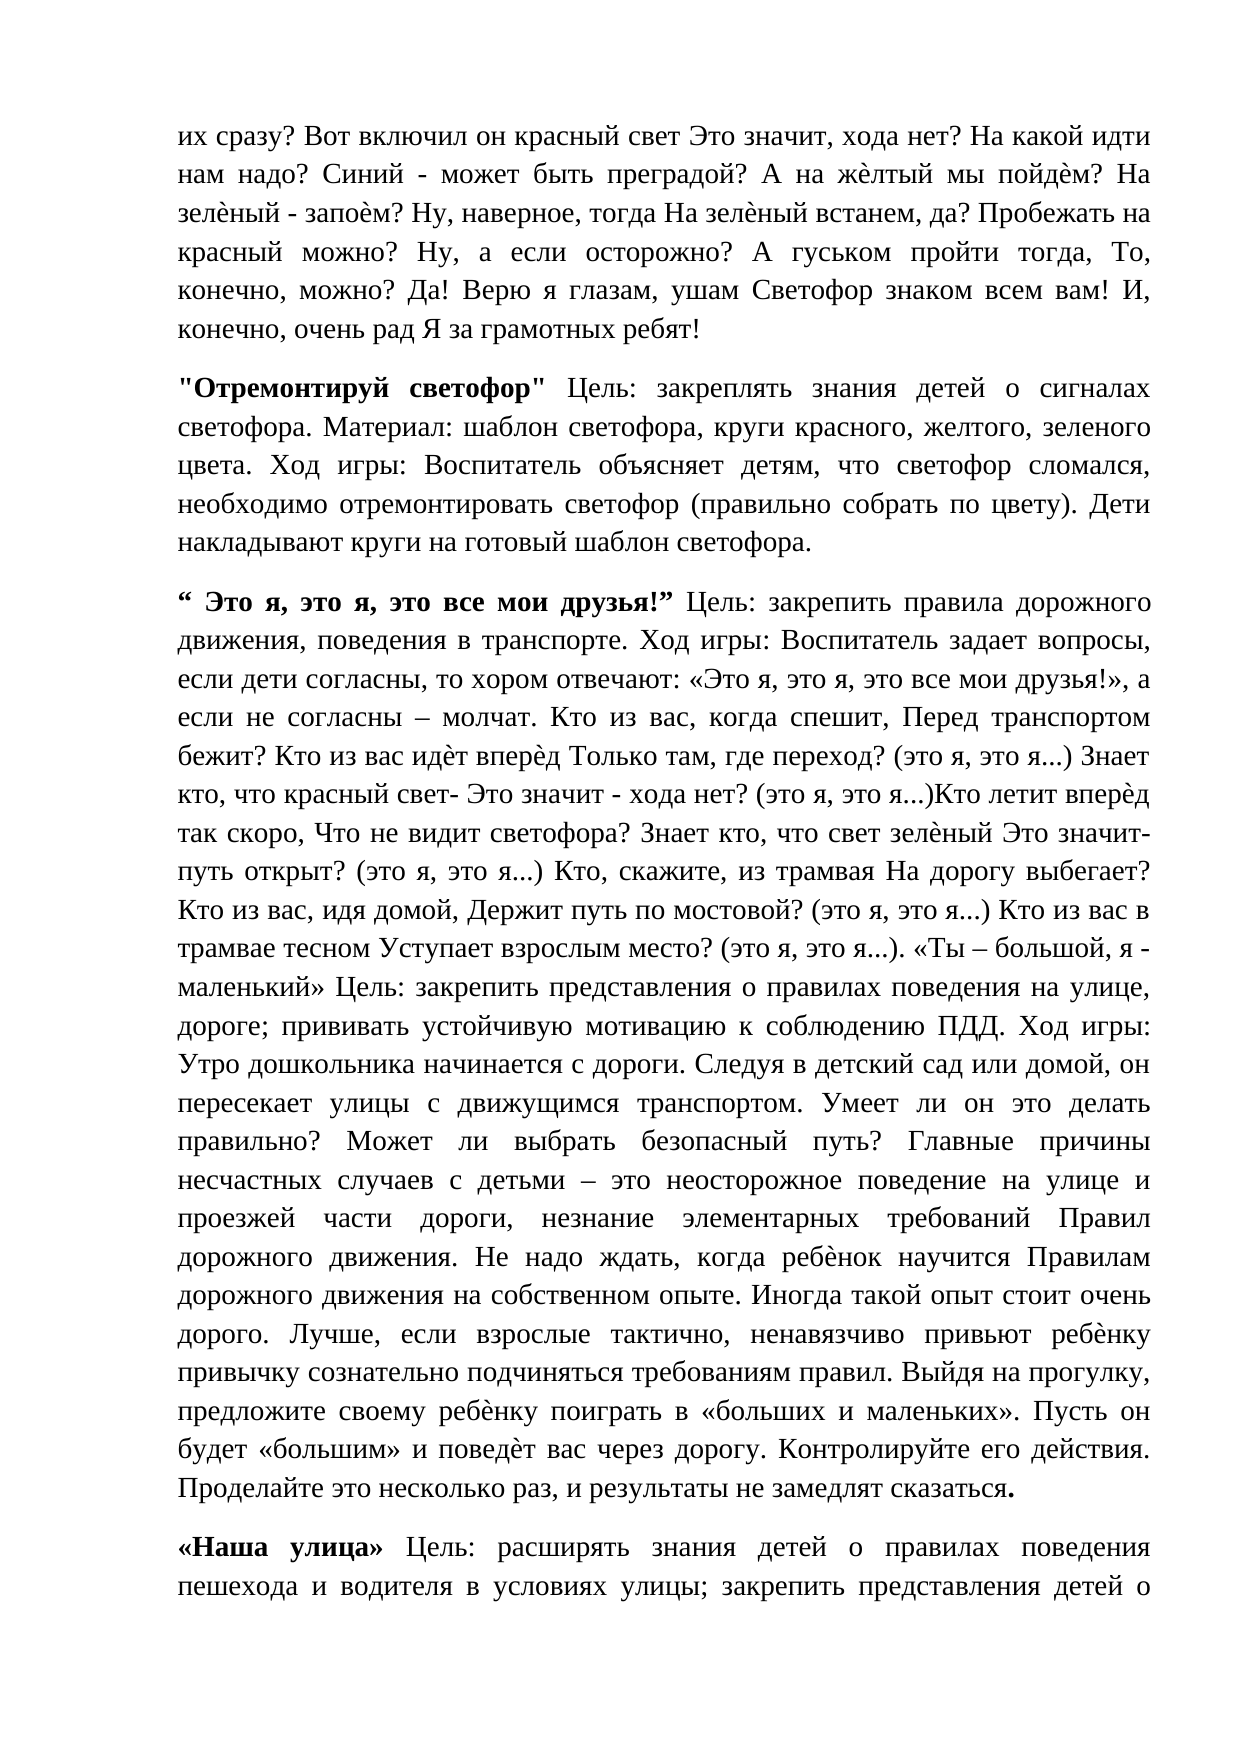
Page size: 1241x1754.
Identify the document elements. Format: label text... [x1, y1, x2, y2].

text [177, 118, 1152, 344]
text "Отремонтируй светофор" Цель: закреплять знания детей о сигналах светофора. Материал: шаблон светофора, круги красного, желтого, зеленого цвета. Ход игры: Воспитатель объясняет детям, что светофор сломался, необходимо отремонтировать светофор (правильно собрать по цвету). Дети накладывают круги на готовый шаблон светофора. [177, 370, 1152, 558]
text “ Это я, это я, это все мои друзья!” Цель: закрепить правила дорожного движения, поведения в транспорте. Ход игры: Воспитатель задает вопросы, если дети согласны, то хором отвечают: «Это я, это я, это все мои друзья!», а если не согласны – молчат. Кто из вас, когда спешит, Перед транспортом бежит? Кто из вас идѐт вперѐд Только там, где переход? (это я, это я...) Знает кто, что красный свет- Это значит - хода нет? (это я, это я...)Кто летит вперѐд так скоро, Что не видит светофора? Знает кто, что свет зелѐный Это значит- путь открыт? (это я, это я...) Кто, скажите, из трамвая На дорогу выбегает? Кто из вас, идя домой, Держит путь по мостовой? (это я, это я...) Кто из вас в трамвае тесном Уступает взрослым место? (это я, это я...). «Ты – большой, я - маленький» Цель: закрепить представления о правилах поведения на улице, дороге; прививать устойчивую мотивацию к соблюдению ПДД. Ход игры: Утро дошкольника начинается с дороги. Следуя в детский сад или домой, он пересекает улицы с движущимся транспортом. Умеет ли он это делать правильно? Может ли выбрать безопасный путь? Главные причины несчастных случаев с детьми – это неосторожное поведение на улице и проезжей части дороги, незнание элементарных требований Правил дорожного движения. Не надо ждать, когда ребѐнок научится Правилам дорожного движения на собственном опыте. Иногда такой опыт стоит очень дорого. Лучше, если взрослые тактично, ненавязчиво привьют ребѐнку привычку сознательно подчиняться требованиям правил. Выйдя на прогулку, предложите своему ребѐнку поиграть в «больших и маленьких». Пусть он будет «большим» и поведѐт вас через дорогу. Контролируйте его действия. Проделайте это несколько раз, и результаты не замедлят сказаться. [177, 584, 1152, 1504]
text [177, 1529, 1152, 1602]
